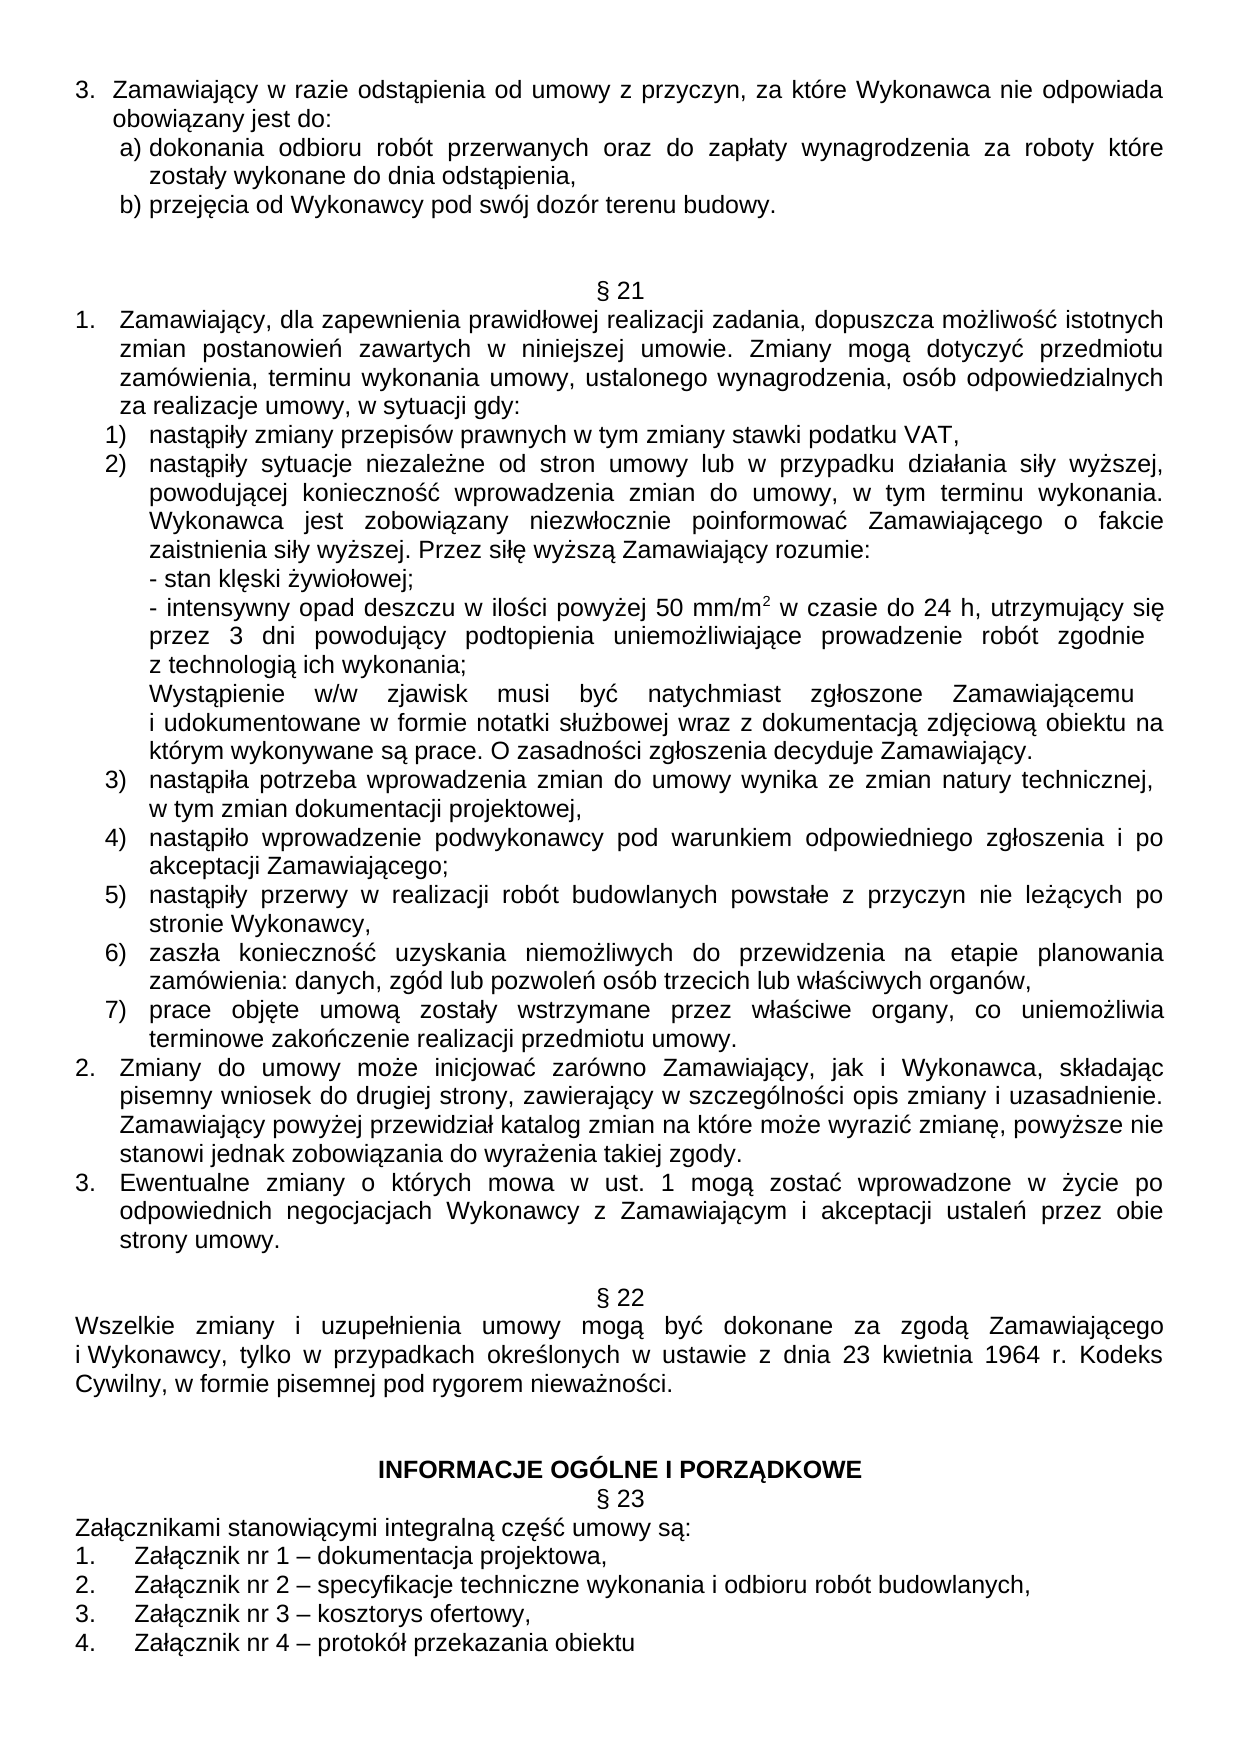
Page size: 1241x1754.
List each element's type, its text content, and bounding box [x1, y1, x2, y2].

list przejęcia od Wykonawcy pod swój dozór terenu budowy. [119, 190, 1165, 219]
list Załącznik nr 1 – dokumentacja projektowa, [75, 1541, 1165, 1570]
list Zamawiający, dla zapewnienia prawidłowej realizacji zadania, dopuszcza możliwość istotnych zmian postanowień zawartych w niniejszej umowie. Zmiany mogą dotyczyć przedmiotu zamówienia, terminu wykonania umowy, ustalonego wynagrodzenia, osób odpowiedzialnych za realizacje umowy, w sytuacji gdy: [75, 305, 1165, 420]
list Zmiany do umowy może inicjować zarówno Zamawiający, jak i Wykonawca, składając pisemny wniosek do drugiej strony, zawierający w szczególności opis zmiany i uzasadnienie. Zamawiający powyżej przewidział katalog zmian na które może wyrazić zmianę, powyższe nie stanowi jednak zobowiązania do wyrażenia takiej zgody. [75, 1052, 1165, 1167]
list nastąpiły zmiany przepisów prawnych w tym zmiany stawki podatku VAT, [104, 420, 1165, 449]
list Załącznik nr 2 – specyfikacje techniczne wykonania i odbioru robót budowlanych, [75, 1570, 1165, 1599]
text INFORMACJE OGÓLNE I PORZĄDKOWE [75, 1455, 1165, 1484]
list Ewentualne zmiany o których mowa w ust. 1 mogą zostać wprowadzone w życie po odpowiednich negocjacjach Wykonawcy z Zamawiającym i akceptacji ustaleń przez obie strony umowy. [75, 1167, 1165, 1254]
list Załącznik nr 4 – protokół przekazania obiektu [75, 1627, 1165, 1656]
list dokonania odbioru robót przerwanych oraz do zapłaty wynagrodzenia za roboty które zostały wykonane do dnia odstąpienia, [119, 132, 1165, 190]
list nastąpiła potrzeba wprowadzenia zmian do umowy wynika ze zmian natury technicznej, w tym zmian dokumentacji projektowej, [104, 765, 1165, 822]
text Wystąpienie w/w zjawisk musi być natychmiast zgłoszone Zamawiającemu i udokumentowane w formie notatki służbowej wraz z dokumentacją zdjęciową obiektu na którym wykonywane są prace. O zasadności zgłoszenia decyduje Zamawiający. [149, 679, 1165, 765]
text - intensywny opad deszczu w ilości powyżej 50 mm/m2 w czasie do 24 h, utrzymujący się przez 3 dni powodujący podtopienia uniemożliwiające prowadzenie robót zgodnie z technologią ich wykonania; [149, 592, 1165, 679]
text - stan klęski żywiołowej; [149, 564, 1165, 592]
list prace objęte umową zostały wstrzymane przez właściwe organy, co uniemożliwia terminowe zakończenie realizacji przedmiotu umowy. [104, 995, 1165, 1052]
list zaszła konieczność uzyskania niemożliwych do przewidzenia na etapie planowania zamówienia: danych, zgód lub pozwoleń osób trzecich lub właściwych organów, [104, 937, 1165, 995]
text Wszelkie zmiany i uzupełnienia umowy mogą być dokonane za zgodą Zamawiającego i Wykonawcy, tylko w przypadkach określonych w ustawie z dnia 23 kwietnia 1964 r. Kodeks Cywilny, w formie pisemnej pod rygorem nieważności. [75, 1311, 1165, 1397]
text § 23 [75, 1484, 1165, 1512]
list nastąpiły sytuacje niezależne od stron umowy lub w przypadku działania siły wyższej, powodującej konieczność wprowadzenia zmian do umowy, w tym terminu wykonania. Wykonawca jest zobowiązany niezwłocznie poinformować Zamawiającego o fakcie zaistnienia siły wyższej. Przez siłę wyższą Zamawiający rozumie: [104, 449, 1165, 564]
list Załącznik nr 3 – kosztorys ofertowy, [75, 1599, 1165, 1627]
list Zamawiający w razie odstąpienia od umowy z przyczyn, za które Wykonawca nie odpowiada obowiązany jest do: [75, 75, 1165, 132]
list nastąpiło wprowadzenie podwykonawcy pod warunkiem odpowiedniego zgłoszenia i po akceptacji Zamawiającego; [104, 822, 1165, 880]
text § 22 [75, 1282, 1165, 1311]
text Załącznikami stanowiącymi integralną część umowy są: [75, 1512, 1165, 1541]
list nastąpiły przerwy w realizacji robót budowlanych powstałe z przyczyn nie leżących po stronie Wykonawcy, [104, 880, 1165, 937]
text § 21 [75, 276, 1165, 305]
